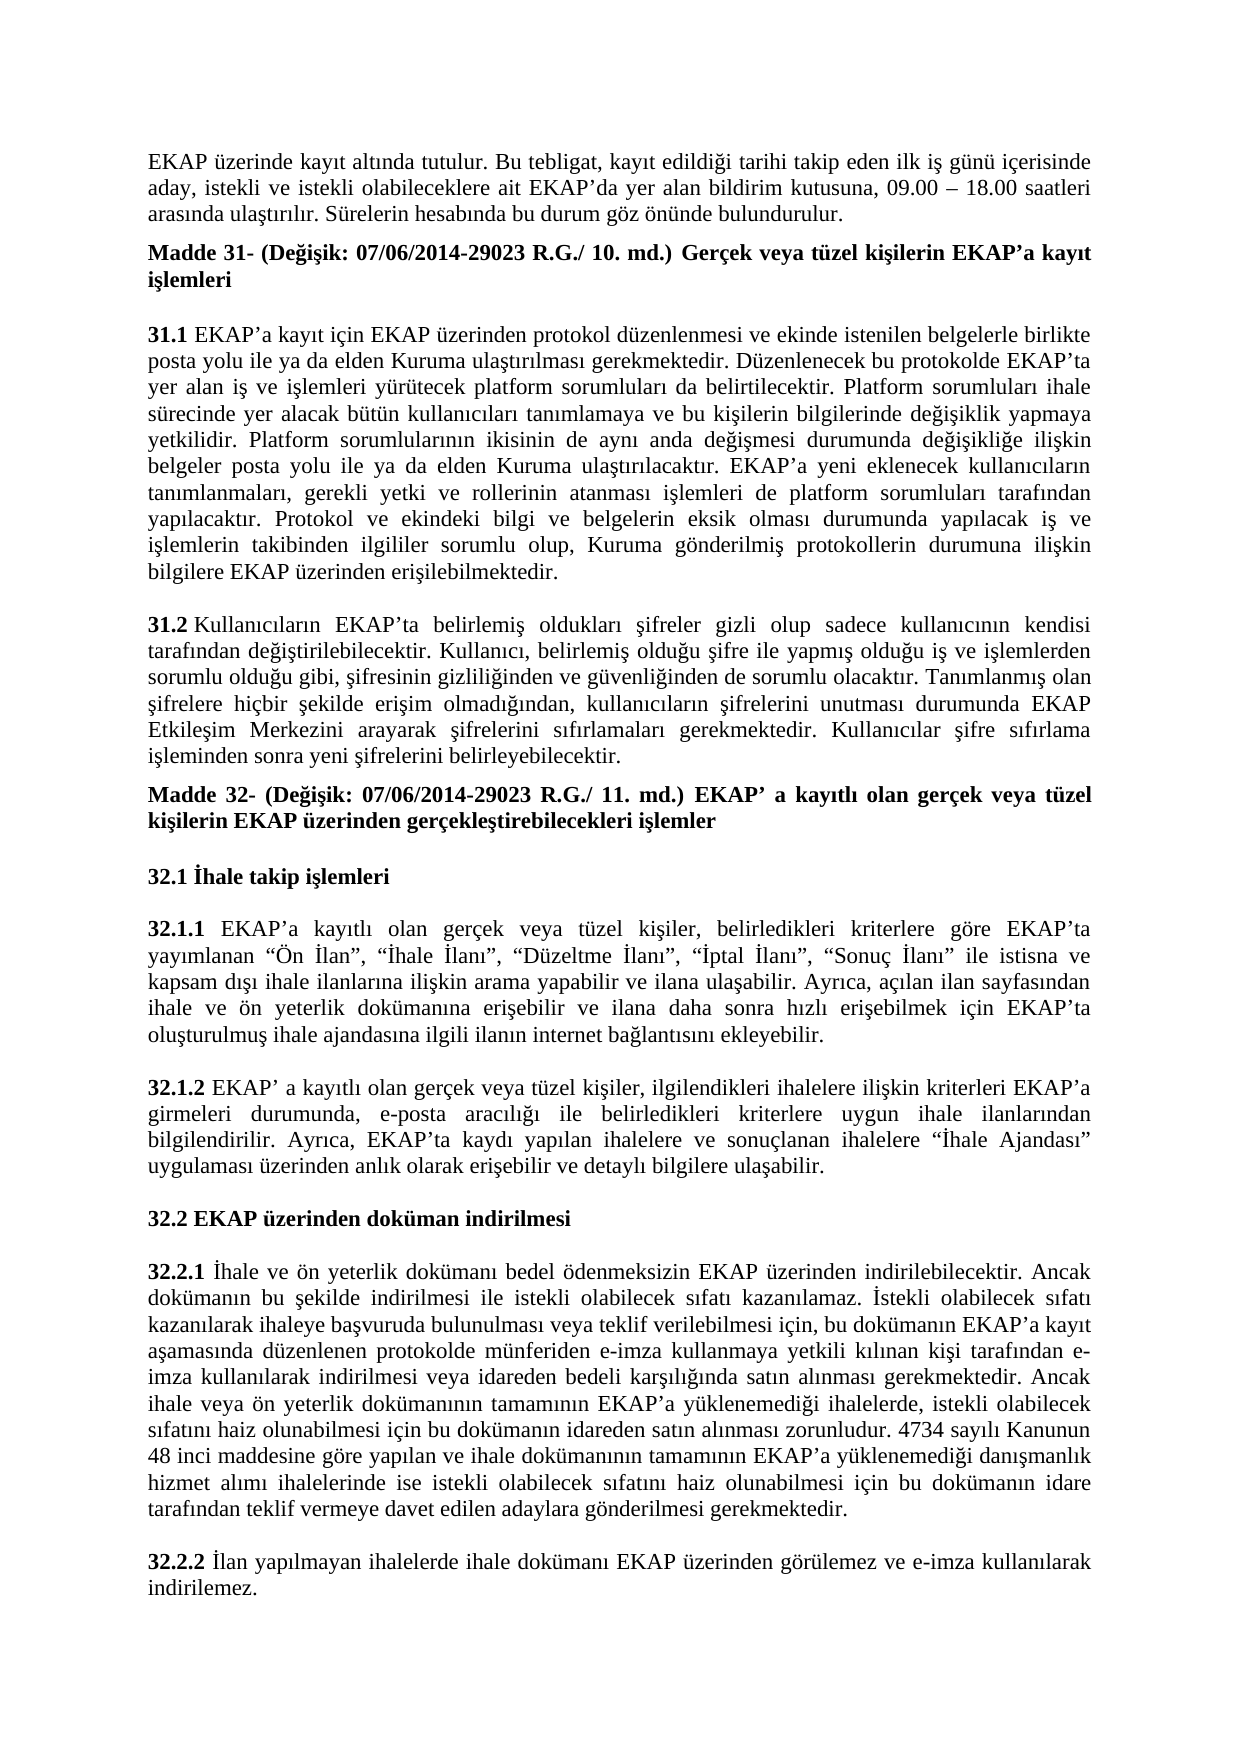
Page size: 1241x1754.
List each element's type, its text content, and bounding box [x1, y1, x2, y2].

text 31.1 EKAP’a kayıt için EKAP üzerinden protokol düzenlenmesi ve ekinde istenilen belgelerle birlikte posta yolu ile ya da elden Kuruma ulaştırılması gerekmektedir. Düzenlenecek bu protokolde EKAP’ta yer alan iş ve işlemleri yürütecek platform sorumluları da belirtilecektir. Platform sorumluları ihale sürecinde yer alacak bütün kullanıcıları tanımlamaya ve bu kişilerin bilgilerinde değişiklik yapmaya yetkilidir. Platform sorumlularının ikisinin de aynı anda değişmesi durumunda değişikliğe ilişkin belgeler posta yolu ile ya da elden Kuruma ulaştırılacaktır. EKAP’a yeni eklenecek kullanıcıların tanımlanmaları, gerekli yetki ve rollerinin atanması işlemleri de platform sorumluları tarafından yapılacaktır. Protokol ve ekindeki bilgi ve belgelerin eksik olması durumunda yapılacak iş ve işlemlerin takibinden ilgililer sorumlu olup, Kuruma gönderilmiş protokollerin durumuna ilişkin bilgilere EKAP üzerinden erişilebilmektedir. [148, 321, 1092, 584]
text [148, 148, 1092, 227]
text 32.1.1 EKAP’a kayıtlı olan gerçek veya tüzel kişiler, belirledikleri kriterlere göre EKAP’ta yayımlanan “Ön İlan”, “İhale İlanı”, “Düzeltme İlanı”, “İptal İlanı”, “Sonuç İlanı” ile istisna ve kapsam dışı ihale ilanlarına ilişkin arama yapabilir ve ilana ulaşabilir. Ayrıca, açılan ilan sayfasından ihale ve ön yeterlik dokümanına erişebilir ve ilana daha sonra hızlı erişebilmek için EKAP’ta oluşturulmuş ihale ajandasına ilgili ilanın internet bağlantısını ekleyebilir. [148, 915, 1092, 1047]
text Madde 32- (Değişik: 07/06/2014-29023 R.G./ 11. md.) EKAP’ a kayıtlı olan gerçek veya tüzel kişilerin EKAP üzerinden gerçekleştirebilecekleri işlemler [148, 781, 1092, 834]
text 32.2.2 İlan yapılmayan ihalelerde ihale dokümanı EKAP üzerinden görülemez ve e-imza kullanılarak indirilemez. [148, 1548, 1092, 1601]
text 32.2 EKAP üzerinden doküman indirilmesi [148, 1205, 1092, 1232]
text 32.2.1 İhale ve ön yeterlik dokümanı bedel ödenmeksizin EKAP üzerinden indirilebilecektir. Ancak dokümanın bu şekilde indirilmesi ile istekli olabilecek sıfatı kazanılamaz. İstekli olabilecek sıfatı kazanılarak ihaleye başvuruda bulunulması veya teklif verilebilmesi için, bu dokümanın EKAP’a kayıt aşamasında düzenlenen protokolde münferiden e-imza kullanmaya yetkili kılınan kişi tarafından e-imza kullanılarak indirilmesi veya idareden bedeli karşılığında satın alınması gerekmektedir. Ancak ihale veya ön yeterlik dokümanının tamamının EKAP’a yüklenemediği ihalelerde, istekli olabilecek sıfatını haiz olunabilmesi için bu dokümanın idareden satın alınması zorunludur. 4734 sayılı Kanunun 48 inci maddesine göre yapılan ve ihale dokümanının tamamının EKAP’a yüklenemediği danışmanlık hizmet alımı ihalelerinde ise istekli olabilecek sıfatını haiz olunabilmesi için bu dokümanın idare tarafından teklif vermeye davet edilen adaylara gönderilmesi gerekmektedir. [148, 1258, 1092, 1522]
text 31.2 Kullanıcıların EKAP’ta belirlemiş oldukları şifreler gizli olup sadece kullanıcının kendisi tarafından değiştirilebilecektir. Kullanıcı, belirlemiş olduğu şifre ile yapmış olduğu iş ve işlemlerden sorumlu olduğu gibi, şifresinin gizliliğinden ve güvenliğinden de sorumlu olacaktır. Tanımlanmış olan şifrelere hiçbir şekilde erişim olmadığından, kullanıcıların şifrelerini unutması durumunda EKAP Etkileşim Merkezini arayarak şifrelerini sıfırlamaları gerekmektedir. Kullanıcılar şifre sıfırlama işleminden sonra yeni şifrelerini belirleyebilecektir. [148, 611, 1092, 769]
text Madde 31- (Değişik: 07/06/2014-29023 R.G./ 10. md.) Gerçek veya tüzel kişilerin EKAP’a kayıt işlemleri [148, 239, 1092, 292]
text 32.1 İhale takip işlemleri [148, 863, 1092, 889]
text 32.1.2 EKAP’ a kayıtlı olan gerçek veya tüzel kişiler, ilgilendikleri ihalelere ilişkin kriterleri EKAP’a girmeleri durumunda, e-posta aracılığı ile belirledikleri kriterlere uygun ihale ilanlarından bilgilendirilir. Ayrıca, EKAP’ta kaydı yapılan ihalelere ve sonuçlanan ihalelere “İhale Ajandası” uygulaması üzerinden anlık olarak erişebilir ve detaylı bilgilere ulaşabilir. [148, 1073, 1092, 1179]
